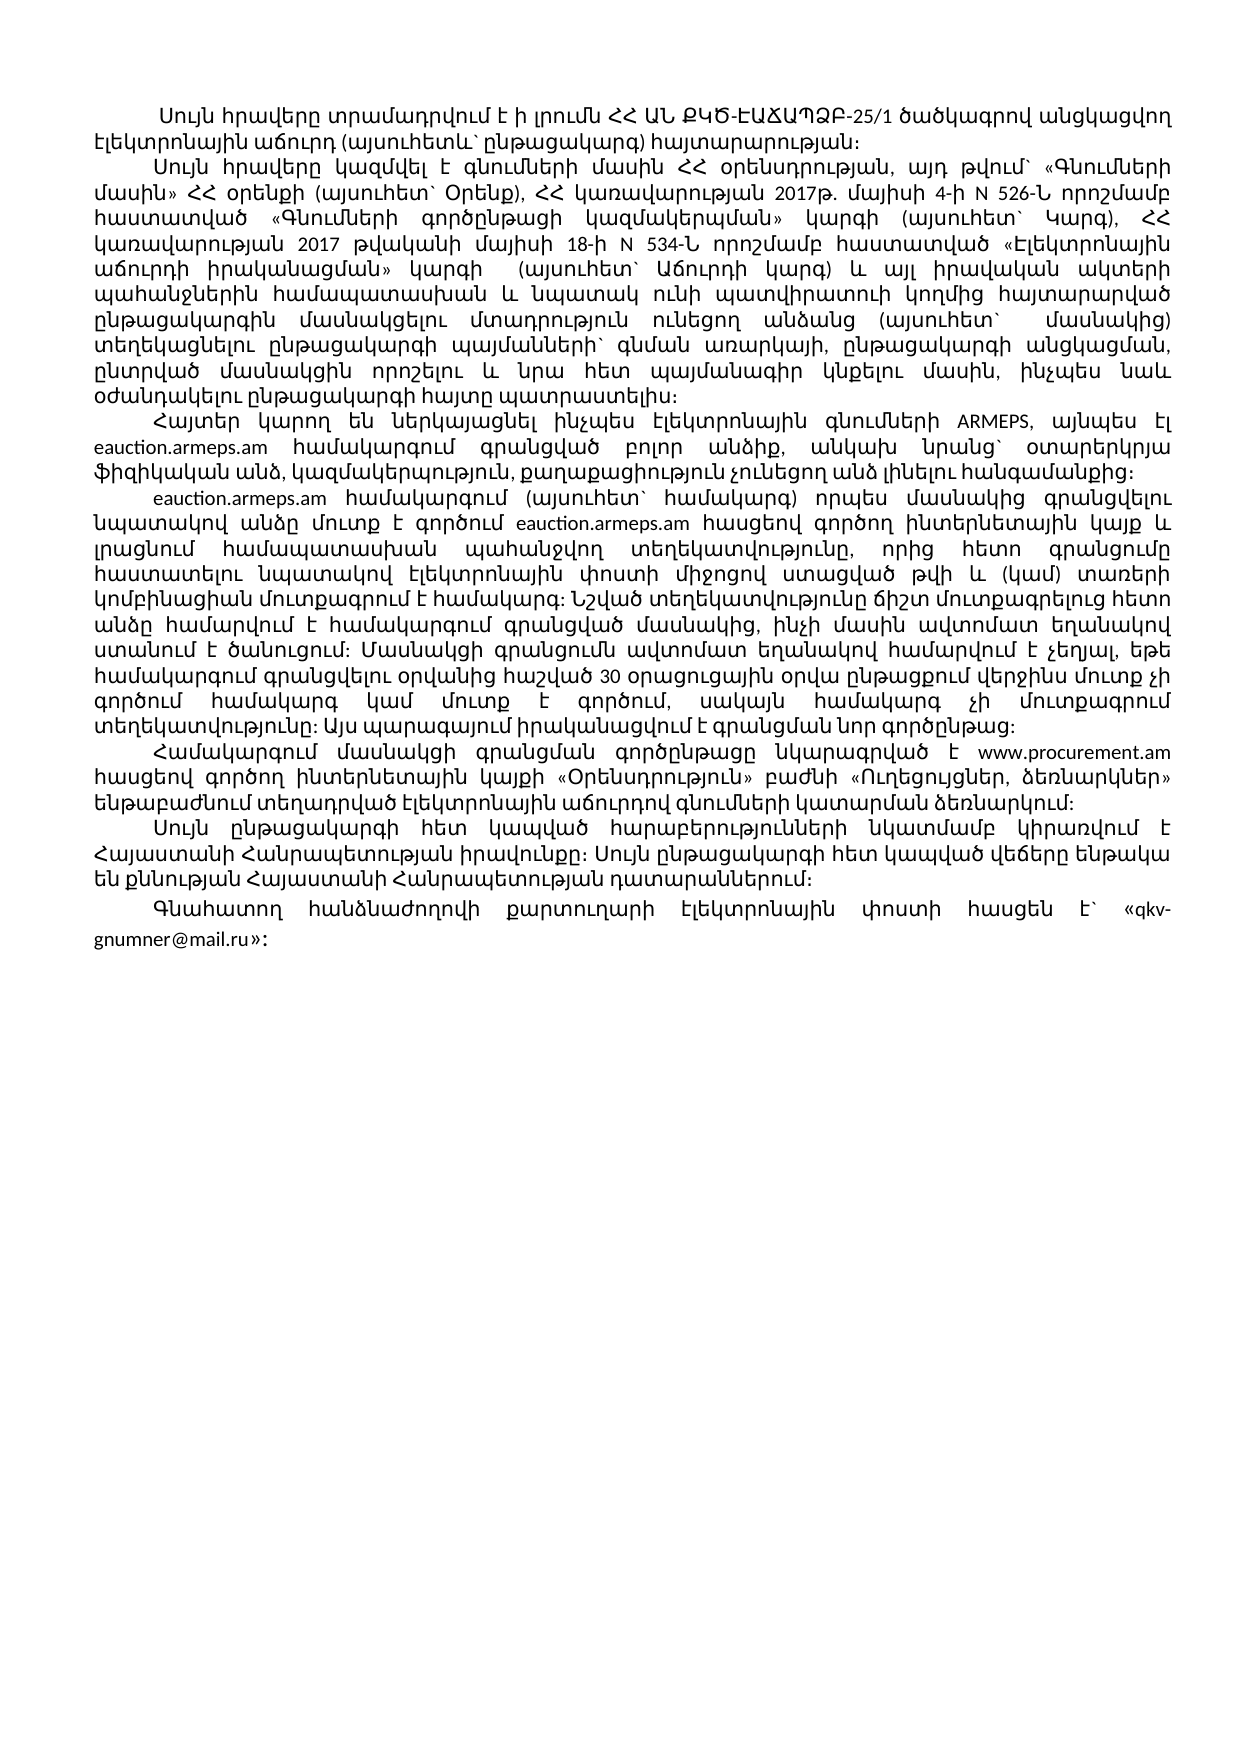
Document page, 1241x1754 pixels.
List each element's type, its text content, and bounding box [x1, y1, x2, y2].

text Սույն ընթացակարգի հետ կապված հարաբերությունների նկատմամբ կիրառվում է Հայաստանի Հանրապետության իրավունքը։ Սույն ընթացակարգի հետ կապված վեճերը ենթակա են քննության Հայաստանի Հանրապետության դատարաններում։ [94, 815, 1171, 892]
text Հայտեր կարող են ներկայացնել ինչպես էլեկտրոնային գնումների ARMEPS, այնպես էլ eauction.armeps.am համակարգում գրանցված բոլոր անձիք, անկախ նրանց` օտարերկրյա ֆիզիկական անձ, կազմակերպություն, քաղաքացիություն չունեցող անձ լինելու հանգամանքից։ [94, 409, 1171, 485]
text Սույն հրավերը տրամադրվում է ի լրումն ՀՀ ԱՆ ՔԿԾ-ԷԱՃԱՊՁԲ-25/1 ծածկագրով անցկացվող էլեկտրոնային աճուրդ (այսուհետև` ընթացակարգ) հայտարարության։ [94, 104, 1171, 154]
text Գնահատող հանձնաժողովի քարտուղարի էլեկտրոնային փոստի հասցեն է` «qkv-gnumner@mail.ru»: [94, 892, 1171, 953]
text Սույն հրավերը կազմվել է գնումների մասին ՀՀ օրենսդրության, այդ թվում` «Գնումների մասին» ՀՀ օրենքի (այսուհետ` Օրենք), ՀՀ կառավարության 2017թ. մայիսի 4-ի N 526-Ն որոշմամբ հաստատված «Գնումների գործընթացի կազմակերպման» կարգի (այսուհետ` Կարգ), ՀՀ կառավարության 2017 թվականի մայիսի 18-ի N 534-Ն որոշմամբ հաստատված «Էլեկտրոնային աճուրդի իրականացման» կարգի (այսուհետ` Աճուրդի կարգ) և այլ իրավական ակտերի պահանջներին համապատասխան և նպատակ ունի պատվիրատուի կողմից հայտարարված ընթացակարգին մասնակցելու մտադրություն ունեցող անձանց (այսուհետ` մասնակից) տեղեկացնելու ընթացակարգի պայմանների` գնման առարկայի, ընթացակարգի անցկացման, ընտրված մասնակցին որոշելու և նրա հետ պայմանագիր կնքելու մասին, ինչպես նաև օժանդակելու ընթացակարգի հայտը պատրաստելիս։ [94, 154, 1171, 409]
text Համակարգում մասնակցի գրանցման գործընթացը նկարագրված է www.procurement.am հասցեով գործող ինտերնետային կայքի «Օրենսդրություն» բաժնի «Ուղեցույցներ, ձեռնարկներ» ենթաբաժնում տեղադրված էլեկտրոնային աճուրդով գնումների կատարման ձեռնարկում: [94, 739, 1171, 815]
text eauction.armeps.am համակարգում (այսուհետ` համակարգ) որպես մասնակից գրանցվելու նպատակով անձը մուտք է գործում eauction.armeps.am հասցեով գործող ինտերնետային կայք և լրացնում համապատասխան պահանջվող տեղեկատվությունը, որից հետո գրանցումը հաստատելու նպատակով էլեկտրոնային փոստի միջոցով ստացված թվի և (կամ) տառերի կոմբինացիան մուտքագրում է համակարգ: Նշված տեղեկատվությունը ճիշտ մուտքագրելուց հետո անձը համարվում է համակարգում գրանցված մասնակից, ինչի մասին ավտոմատ եղանակով ստանում է ծանուցում: Մասնակցի գրանցումն ավտոմատ եղանակով համարվում է չեղյալ, եթե համակարգում գրանցվելու օրվանից հաշված 30 օրացուցային օրվա ընթացքում վերջինս մուտք չի գործում համակարգ կամ մուտք է գործում, սակայն համակարգ չի մուտքագրում տեղեկատվությունը: Այս պարագայում իրականացվում է գրանցման նոր գործընթաց: [94, 485, 1171, 739]
